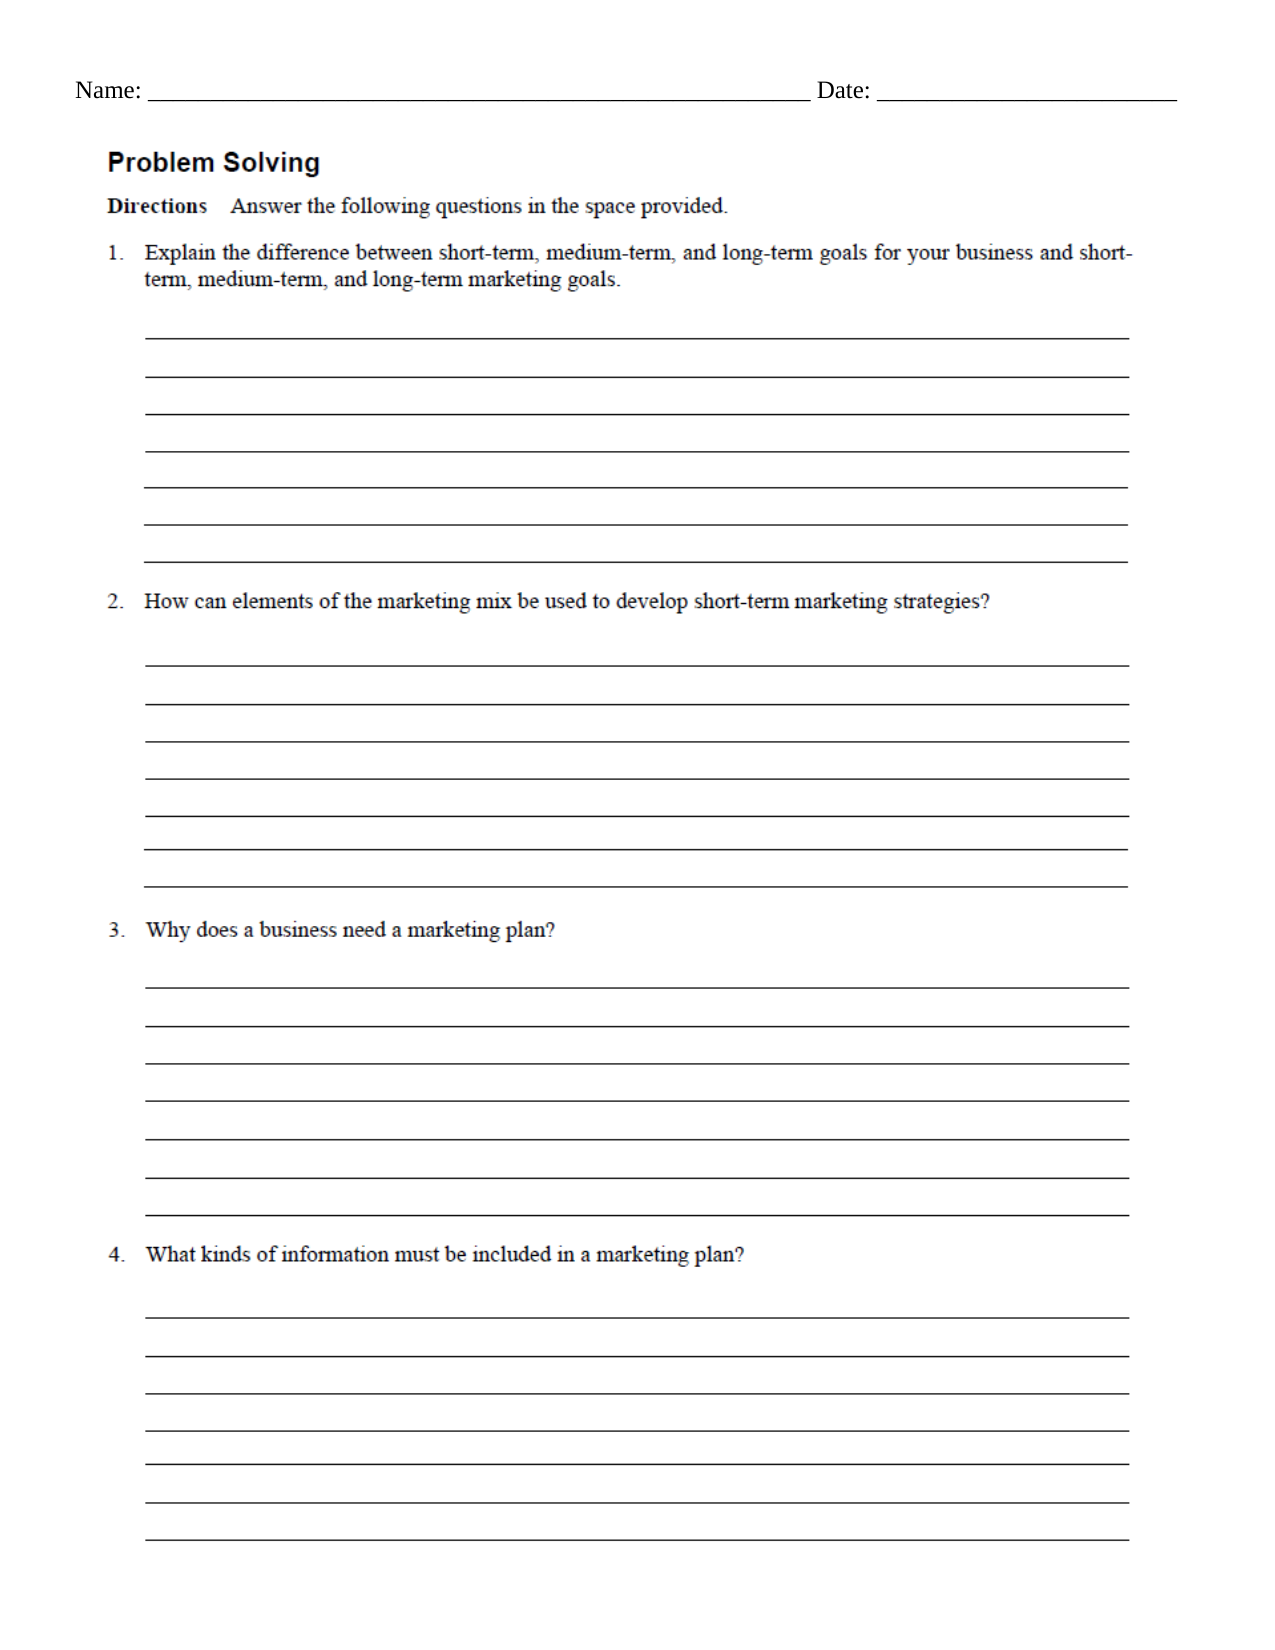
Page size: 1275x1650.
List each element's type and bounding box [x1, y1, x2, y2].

picture [75, 132, 1192, 1569]
